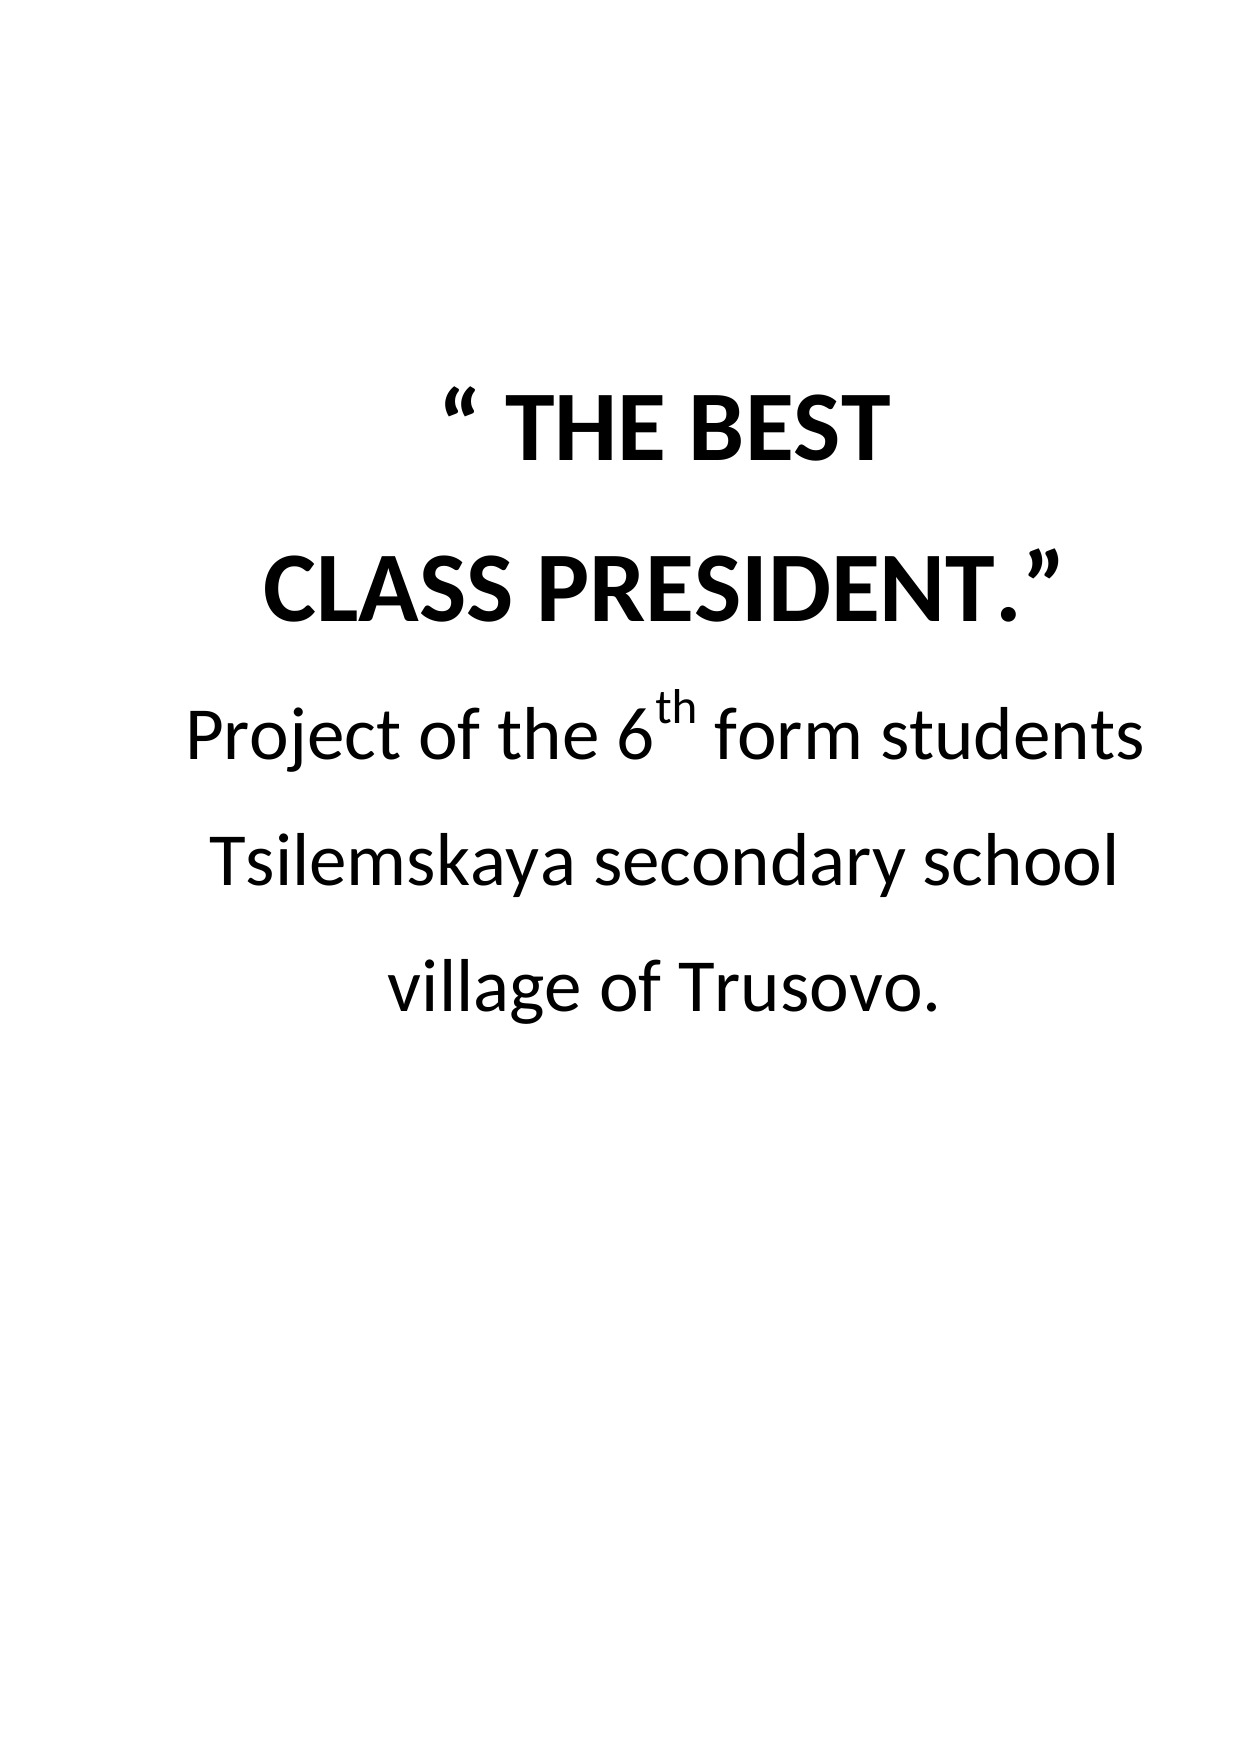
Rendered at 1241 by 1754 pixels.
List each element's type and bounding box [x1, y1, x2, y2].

text [177, 118, 1152, 1621]
